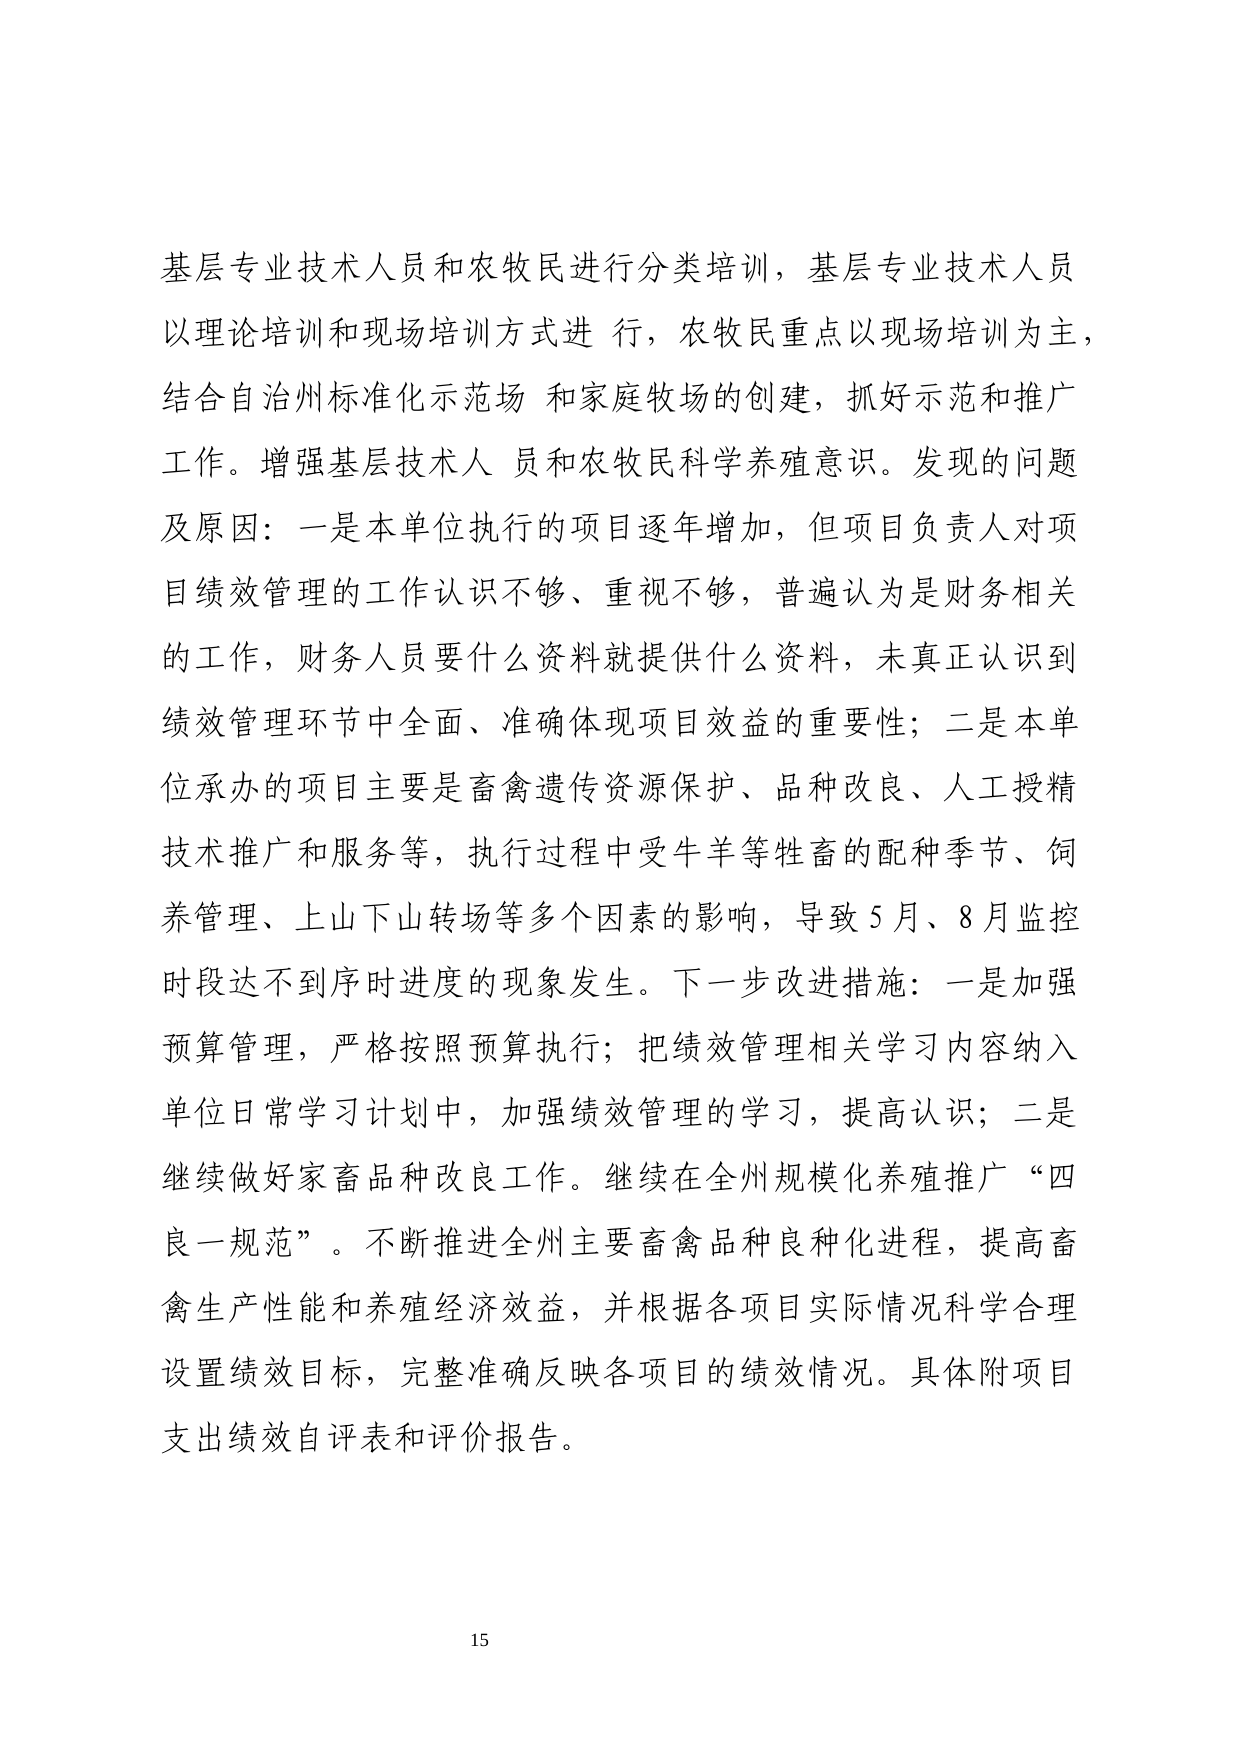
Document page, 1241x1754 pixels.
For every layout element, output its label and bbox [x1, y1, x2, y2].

text [159, 233, 1081, 1468]
